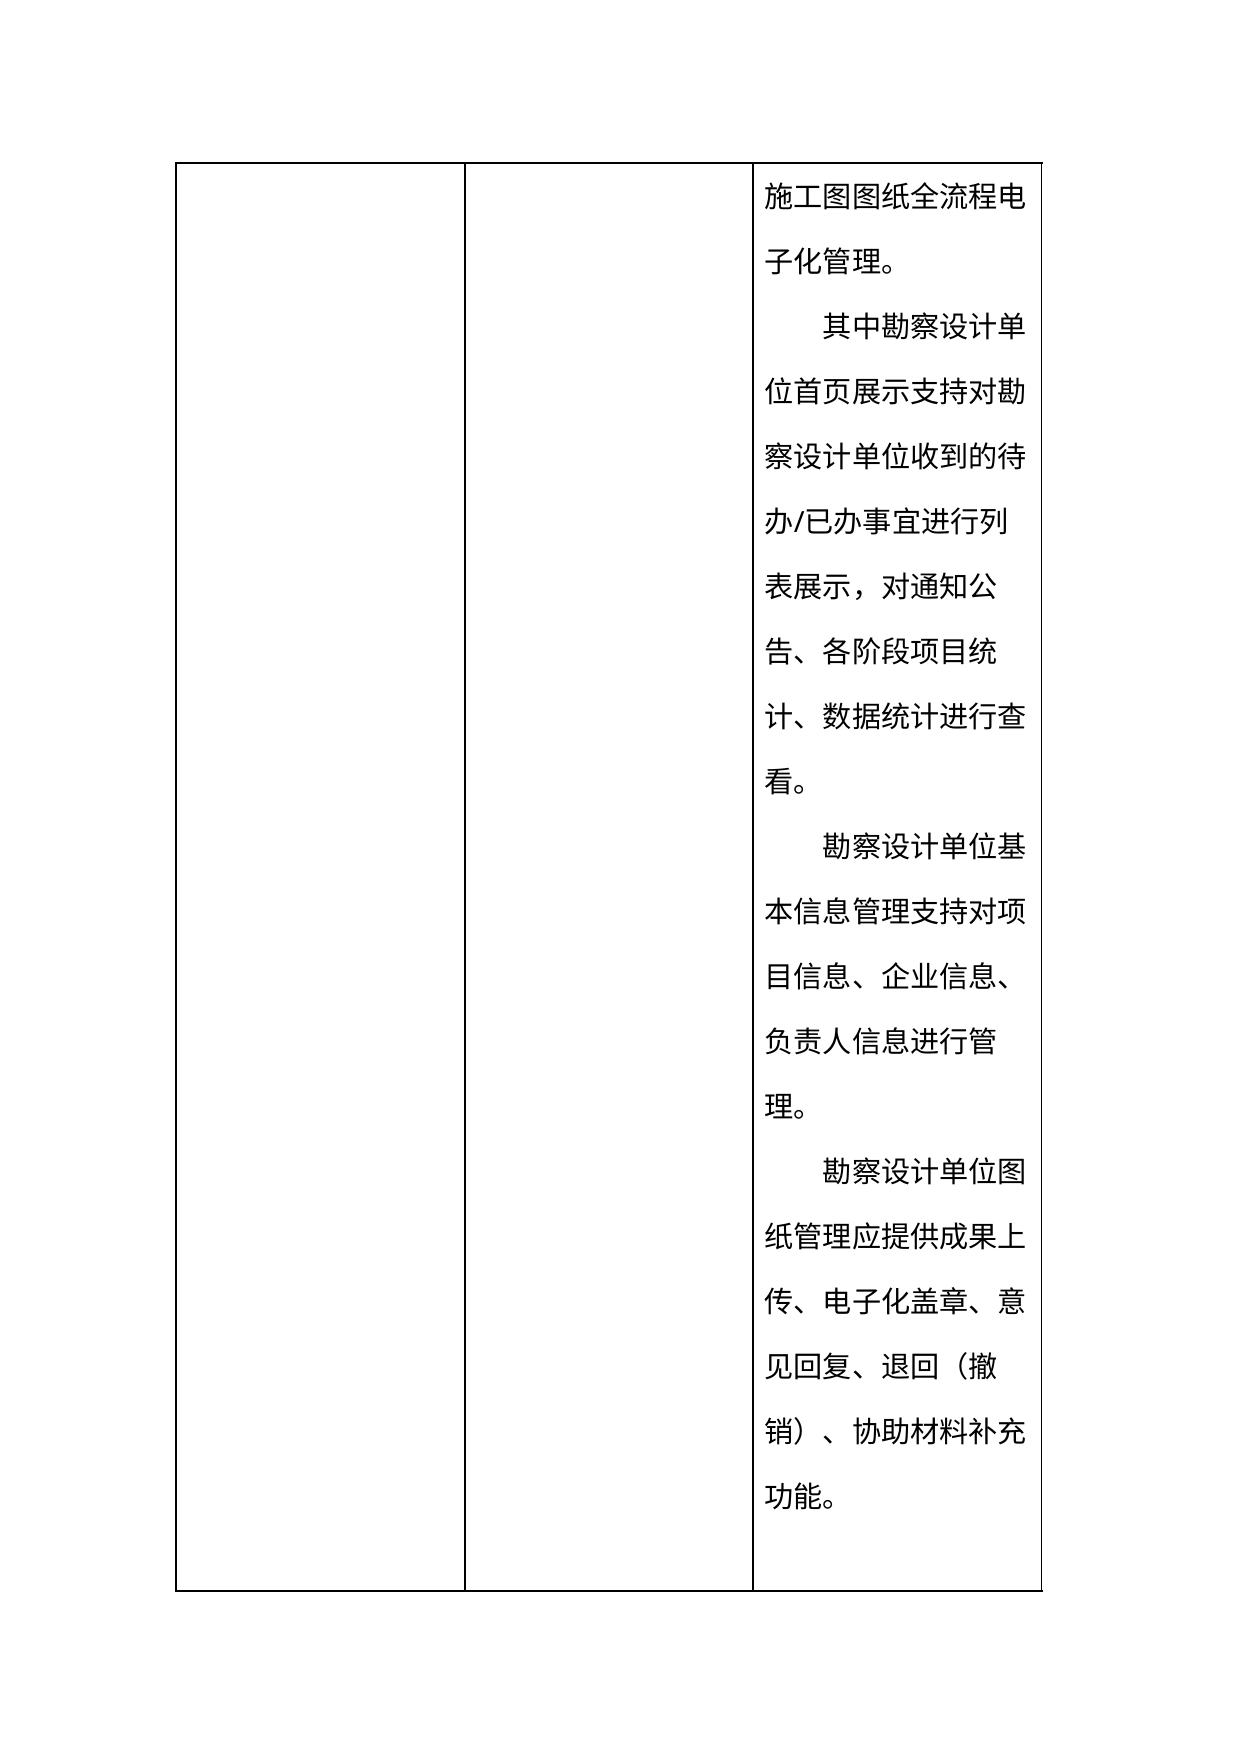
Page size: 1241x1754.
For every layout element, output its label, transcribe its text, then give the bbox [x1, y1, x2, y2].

table_cell 1 [466, 164, 752, 1590]
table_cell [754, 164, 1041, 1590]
table_cell [177, 164, 464, 1590]
